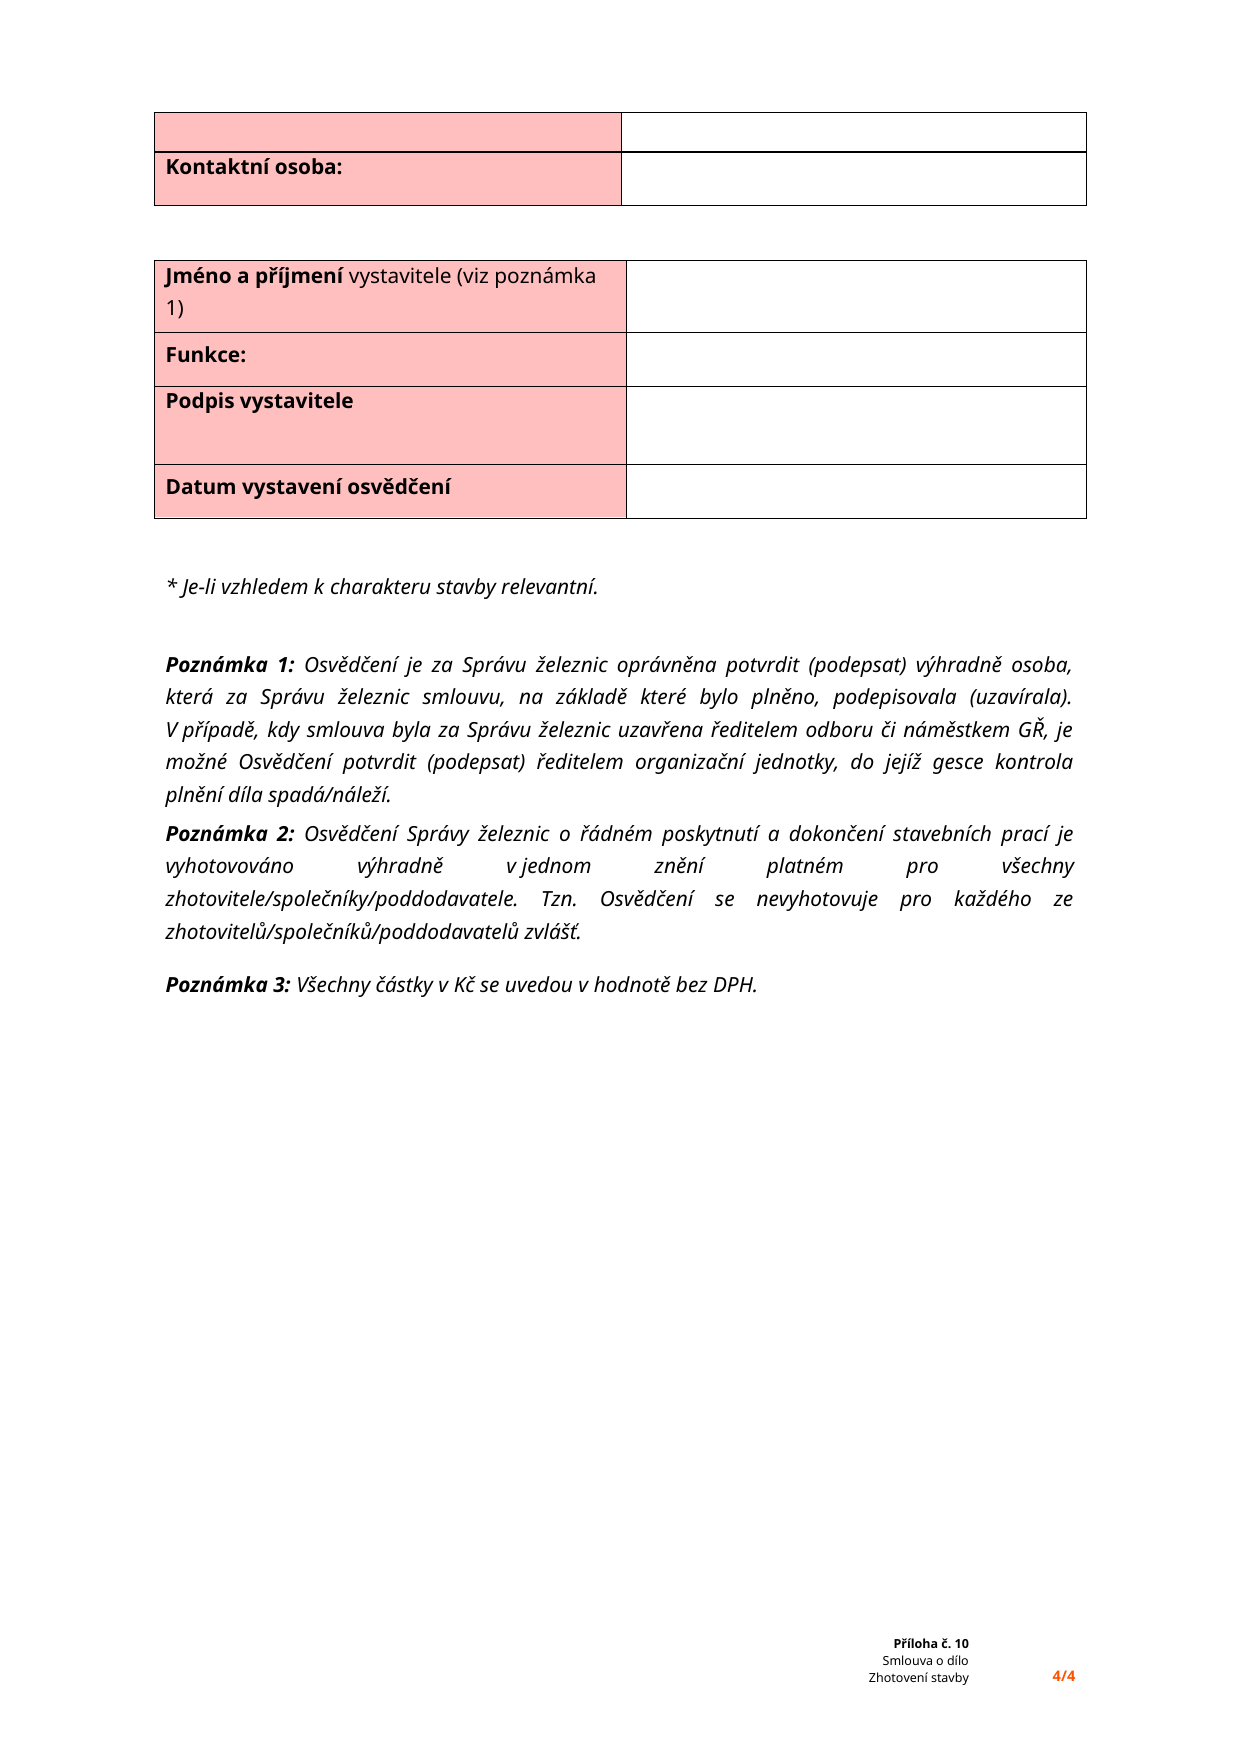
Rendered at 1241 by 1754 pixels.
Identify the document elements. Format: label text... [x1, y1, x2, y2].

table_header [155, 113, 621, 151]
table_cell Podpis vystavitele [155, 387, 626, 464]
table_cell [627, 333, 1086, 386]
table_cell Funkce: [155, 333, 626, 386]
table_cell [627, 465, 1086, 517]
text Poznámka 1: Osvědčení je za Správu železnic oprávněna potvrdit (podepsat) výhradně osoba, která za Správu železnic smlouvu, na základě které bylo plněno, podepisovala (uzavírala). V případě, kdy smlouva byla za Správu železnic uzavřena ředitelem odboru či náměstkem GŘ, je možné Osvědčení potvrdit (podepsat) ředitelem organizační jednotky, do jejíž gesce kontrola plnění díla spadá/náleží. [165, 650, 1075, 808]
text * Je-li vzhledem k charakteru stavby relevantní. [165, 572, 1075, 600]
table_cell Kontaktní osoba: [155, 153, 621, 205]
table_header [622, 113, 1086, 151]
list Poznámka 3: Všechny částky v Kč se uvedou v hodnotě bez DPH. [165, 970, 1075, 999]
table_header [627, 261, 1086, 332]
table_cell [622, 153, 1086, 205]
table_cell [627, 387, 1086, 464]
table_header Jméno a příjmení vystavitele (viz poznámka 1) [155, 261, 626, 332]
table_cell Datum vystavení osvědčení [155, 465, 626, 517]
text Poznámka 2: Osvědčení Správy železnic o řádném poskytnutí a dokončení stavebních prací je vyhotovováno výhradně v jednom znění platném pro všechny zhotovitele/společníky/poddodavatele. Tzn. Osvědčení se nevyhotovuje pro každého ze zhotovitelů/společníků/poddodavatelů zvlášť. [165, 819, 1075, 945]
